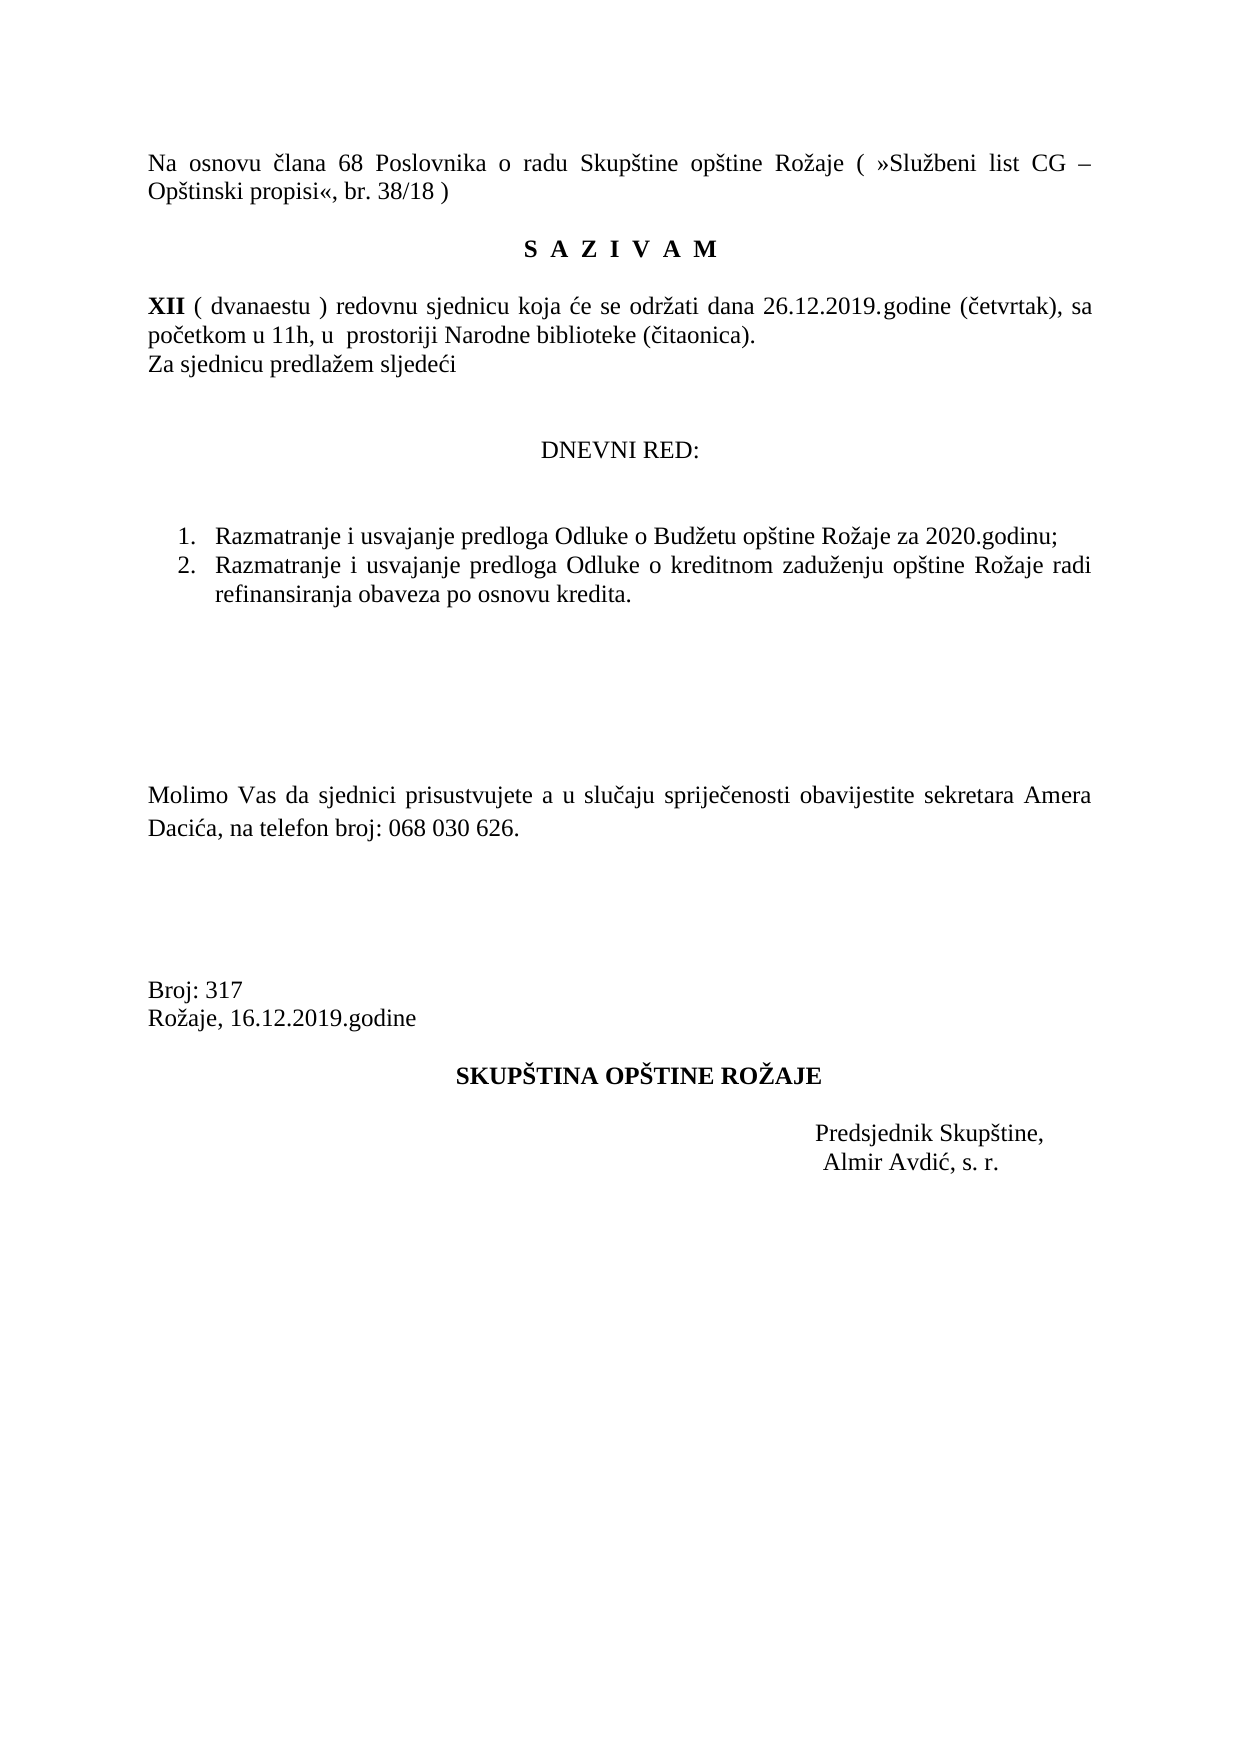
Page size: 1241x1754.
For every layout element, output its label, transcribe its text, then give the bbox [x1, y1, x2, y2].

text Broj: 317 [148, 975, 1093, 1003]
text Rožaje, 16.12.2019.godine [148, 1003, 1093, 1032]
list Razmatranje i usvajanje predloga Odluke o Budžetu opštine Rožaje za 2020.godinu; [177, 521, 1093, 550]
text DNEVNI RED: [148, 435, 1093, 464]
list Razmatranje i usvajanje predloga Odluke o kreditnom zaduženju opštine Rožaje radi refinansiranja obaveza po osnovu kredita. [177, 550, 1093, 608]
text Za sjednicu predlažem sljedeći [148, 349, 1093, 378]
list Almir Avdić, s. r. [185, 1147, 1093, 1176]
text XII ( dvanaestu ) redovnu sjednicu koja će se održati dana 26.12.2019.godine (četvrtak), sa početkom u 11h, u prostoriji Narodne biblioteke (čitaonica). [148, 291, 1093, 349]
text Molimo Vas da sjednici prisustvujete a u slučaju spriječenosti obavijestite sekretara Amera Dacića, na telefon broj: 068 030 626. [148, 780, 1093, 842]
text S A Z I V A M [148, 234, 1093, 263]
list SKUPŠTINA OPŠTINE ROŽAJE [185, 1061, 1093, 1090]
list Predsjednik Skupštine, [710, 1118, 1093, 1147]
text Na osnovu člana 68 Poslovnika o radu Skupštine opštine Rožaje ( »Službeni list CG – Opštinski propisi«, br. 38/18 ) [148, 148, 1093, 205]
